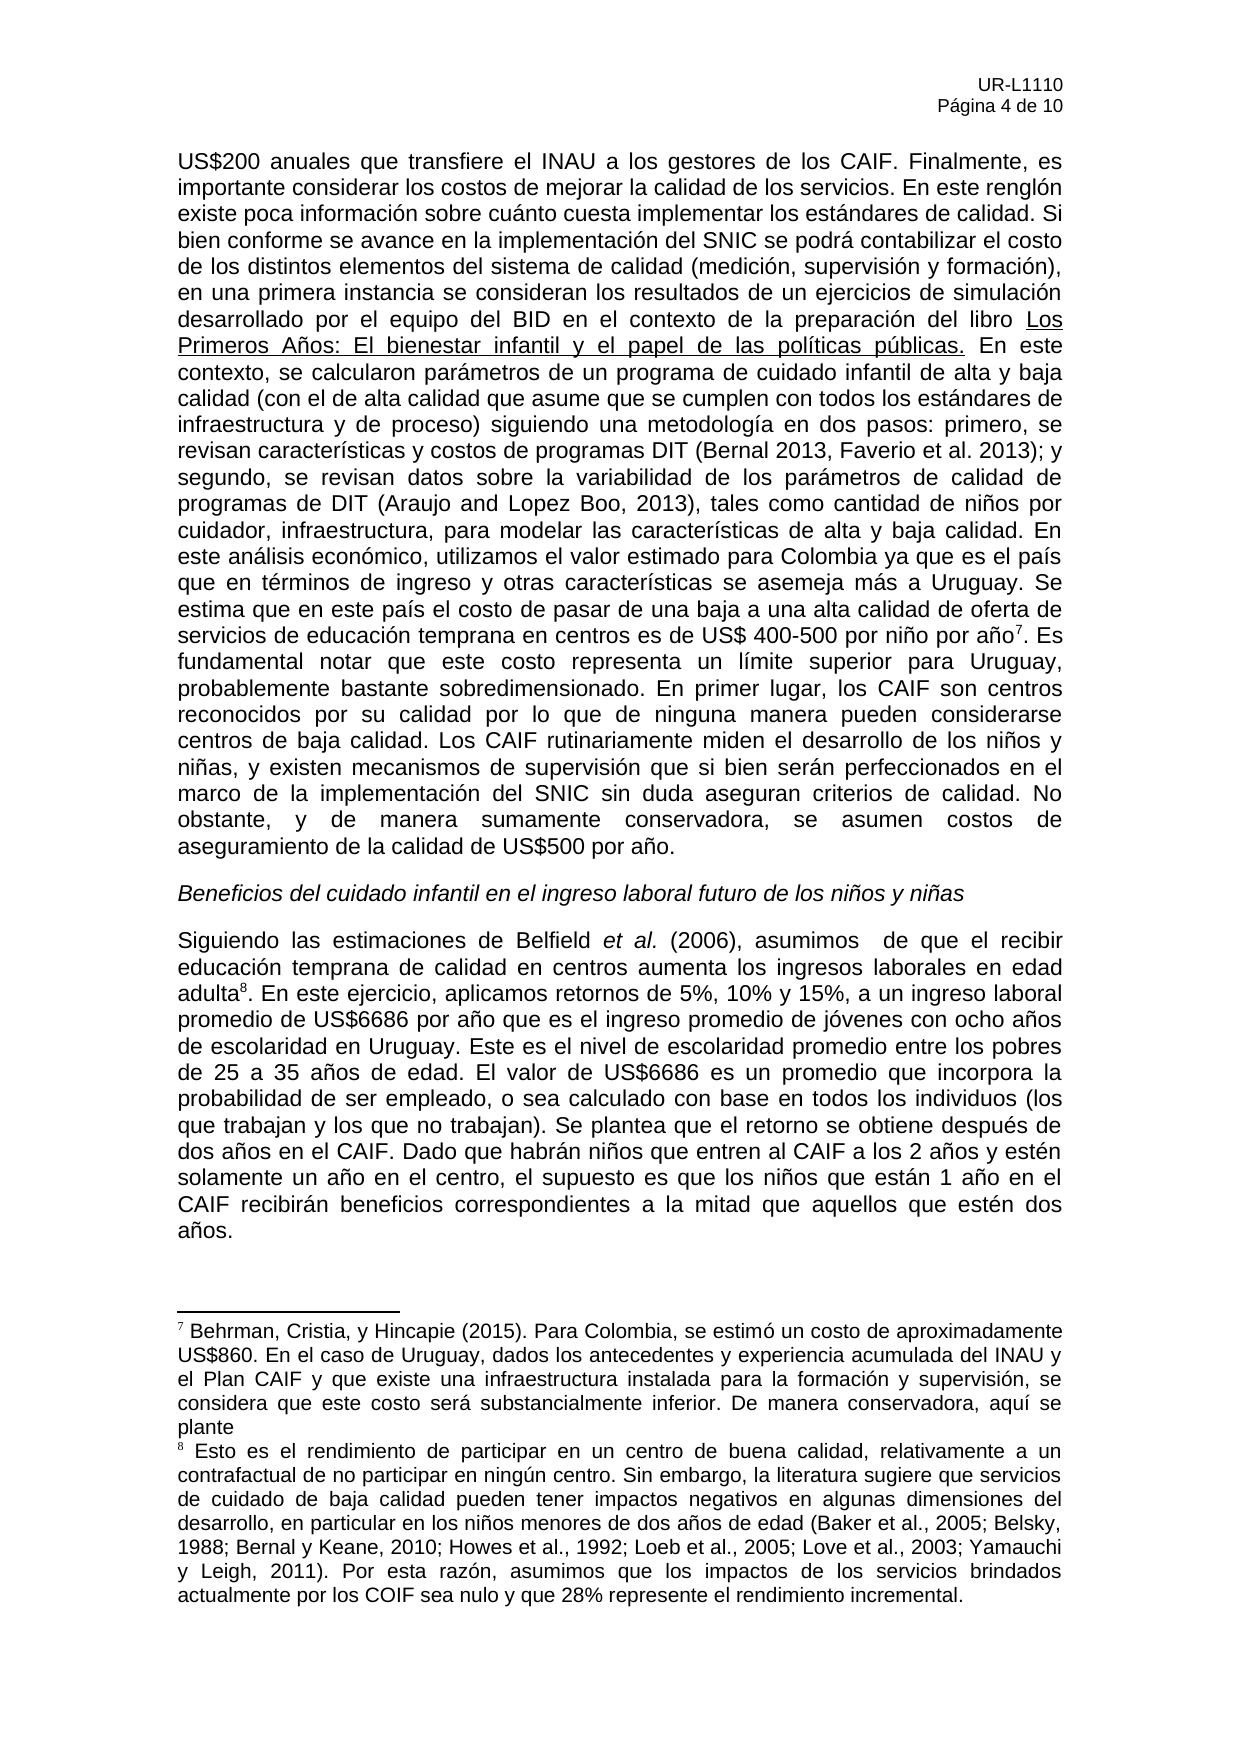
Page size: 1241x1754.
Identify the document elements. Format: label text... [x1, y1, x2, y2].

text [177, 148, 1063, 859]
text Beneficios del cuidado infantil en el ingreso laboral futuro de los niños y niñas [177, 880, 1063, 906]
text Siguiendo las estimaciones de Belfield et al. (2006), asumimos de que el recibir educación temprana de calidad en centros aumenta los ingresos laborales en edad adulta. En este ejercicio, aplicamos retornos de 5%, 10% y 15%, a un ingreso laboral promedio de US$6686 por año que es el ingreso promedio de jóvenes con ocho años de escolaridad en Uruguay. Este es el nivel de escolaridad promedio entre los pobres de 25 a 35 años de edad. El valor de US$6686 es un promedio que incorpora la probabilidad de ser empleado, o sea calculado con base en todos los individuos (los que trabajan y los que no trabajan). Se plantea que el retorno se obtiene después de dos años en el CAIF. Dado que habrán niños que entren al CAIF a los 2 años y estén solamente un año en el centro, el supuesto es que los niños que están 1 año en el CAIF recibirán beneficios correspondientes a la mitad que aquellos que estén dos años. [177, 927, 1063, 1243]
